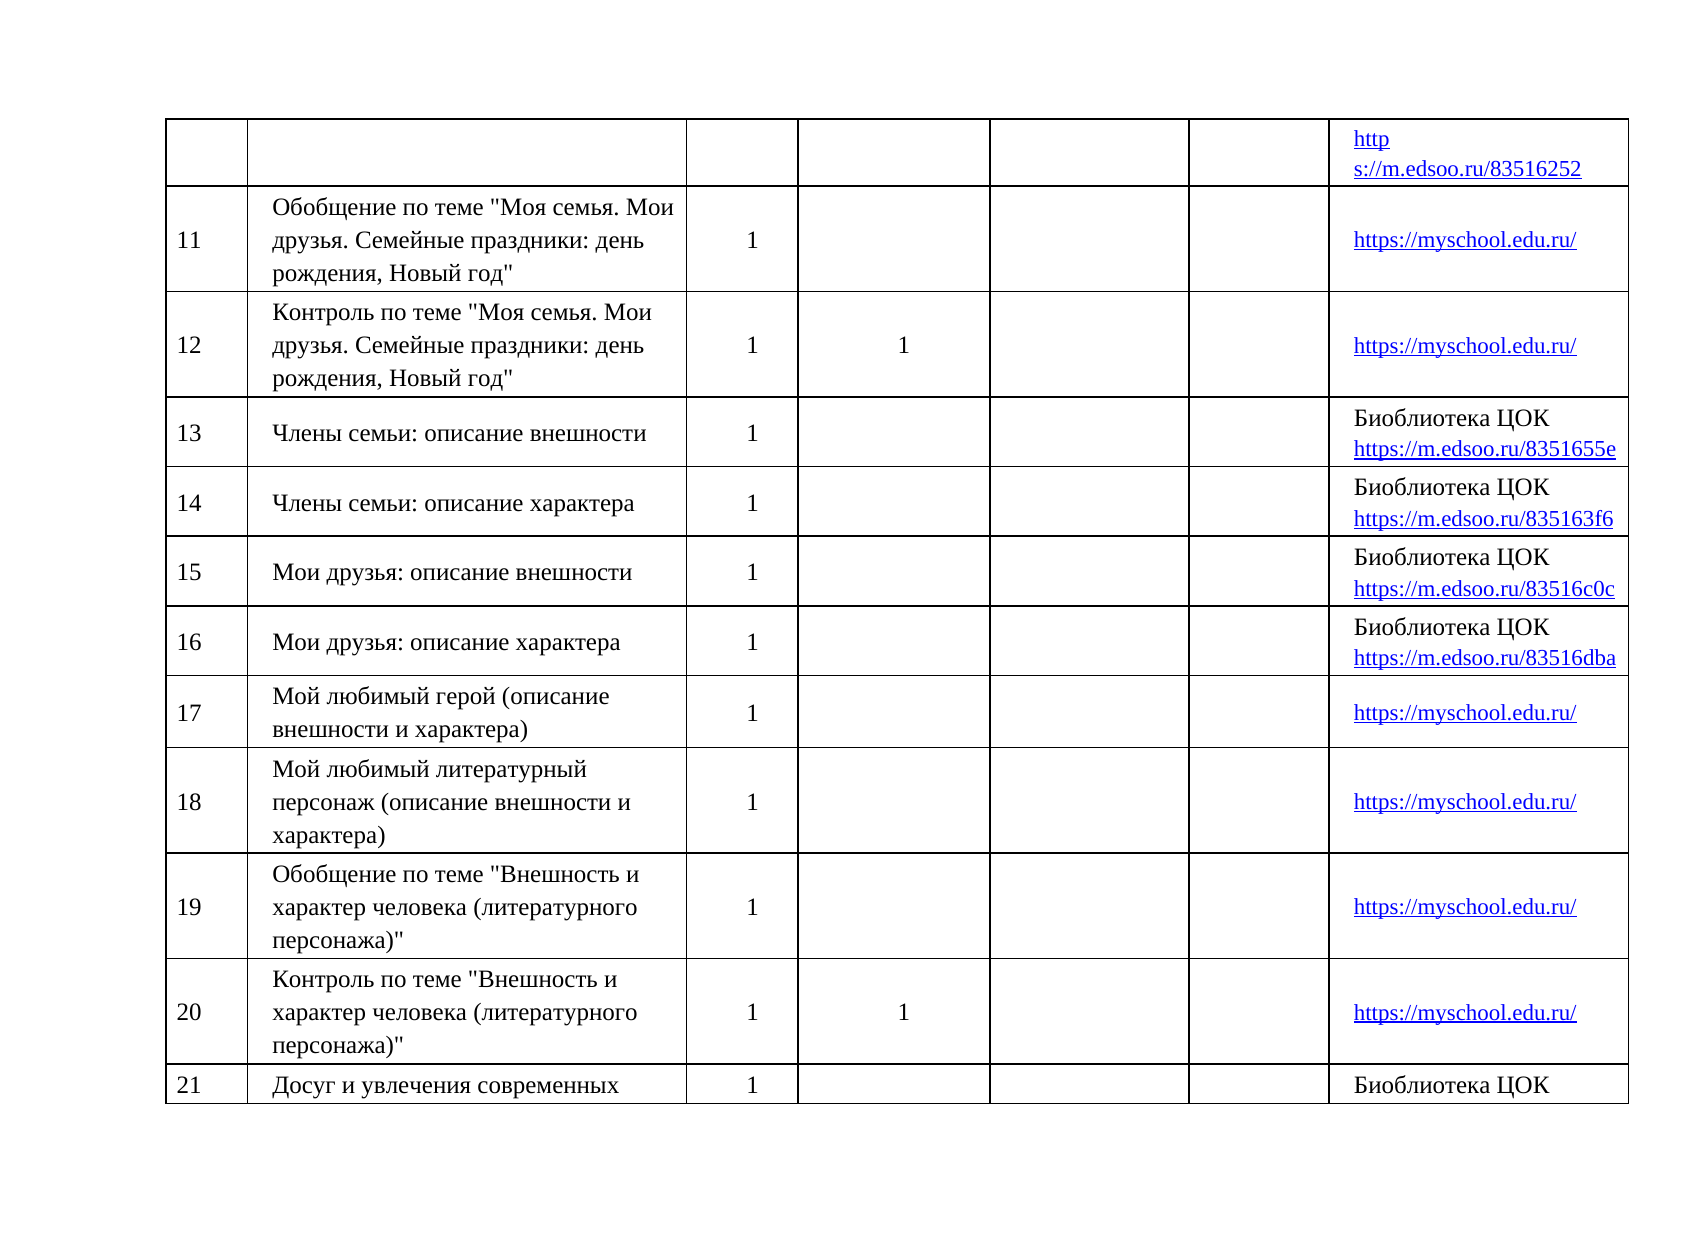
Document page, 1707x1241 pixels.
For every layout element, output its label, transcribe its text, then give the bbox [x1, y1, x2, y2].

table_cell 14 [167, 467, 247, 535]
table_cell [991, 959, 1188, 1063]
table_cell https://myschool.edu.ru/ [1330, 959, 1628, 1063]
table_cell [991, 187, 1188, 291]
table_cell [1190, 292, 1328, 396]
table_cell [799, 676, 989, 747]
table_cell [1190, 537, 1328, 605]
table_cell Биоблиотека ЦОК https://m.edsoo.ru/8351655e [1330, 398, 1628, 466]
table_cell [991, 607, 1188, 674]
table_cell [1190, 467, 1328, 535]
table_cell 16 [167, 607, 247, 674]
table_cell Контроль по теме "Моя семья. Мои друзья. Семейные праздники: день рождения, Новый год" [248, 292, 686, 396]
table_cell Мой любимый литературный персонаж (описание внешности и характера) [248, 748, 686, 852]
table_cell https://myschool.edu.ru/ [1330, 854, 1628, 958]
table_cell [799, 607, 989, 674]
table_cell [1190, 607, 1328, 674]
table_cell 1 [687, 676, 797, 747]
table_cell 18 [167, 748, 247, 852]
table_cell Обобщение по теме "Внешность и характер человека (литературного персонажа)" [248, 854, 686, 958]
table_cell 1 [687, 537, 797, 605]
table_cell [799, 467, 989, 535]
table_cell 19 [167, 854, 247, 958]
table_cell 20 [167, 959, 247, 1063]
table_cell https://myschool.edu.ru/ [1330, 292, 1628, 396]
table_cell 1 [687, 748, 797, 852]
table_cell https://myschool.edu.ru/ [1330, 676, 1628, 747]
table_cell 1 [687, 187, 797, 291]
table_cell Члены семьи: описание внешности [248, 398, 686, 466]
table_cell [1330, 1065, 1628, 1102]
table_cell 1 [687, 292, 797, 396]
table_cell 10 [167, 120, 247, 185]
table_cell 1 [799, 292, 989, 396]
table_cell 1 [799, 959, 989, 1063]
table_cell [991, 120, 1188, 185]
table_cell https://myschool.edu.ru/ [1330, 748, 1628, 852]
table_cell [991, 854, 1188, 958]
table_cell [1190, 959, 1328, 1063]
table_cell [991, 398, 1188, 466]
table_cell [991, 676, 1188, 747]
table_cell 1 [687, 398, 797, 466]
table_cell Члены семьи: описание характера [248, 467, 686, 535]
table_cell [1190, 187, 1328, 291]
table_cell Контроль по теме "Внешность и характер человека (литературного персонажа)" [248, 959, 686, 1063]
table_cell [1190, 120, 1328, 185]
table_cell 11 [167, 187, 247, 291]
table_cell [799, 854, 989, 958]
table_cell 1 [687, 1065, 797, 1102]
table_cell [248, 120, 686, 185]
table_cell [799, 120, 989, 185]
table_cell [248, 1065, 686, 1102]
table_cell 1 [687, 467, 797, 535]
table_cell [991, 292, 1188, 396]
table_cell Мои друзья: описание внешности [248, 537, 686, 605]
table_cell [799, 398, 989, 466]
table_cell 1 [687, 607, 797, 674]
table_cell Биоблиотека ЦОК https://m.edsoo.ru/83516dba [1330, 607, 1628, 674]
table_cell 17 [167, 676, 247, 747]
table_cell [1330, 120, 1628, 185]
table_cell 15 [167, 537, 247, 605]
table_cell [991, 467, 1188, 535]
table_cell 1 [687, 959, 797, 1063]
table_cell 12 [167, 292, 247, 396]
table_cell [799, 187, 989, 291]
table_cell Обобщение по теме "Моя семья. Мои друзья. Семейные праздники: день рождения, Новый год" [248, 187, 686, 291]
table_cell [991, 1065, 1188, 1102]
table_cell Мои друзья: описание характера [248, 607, 686, 674]
table_cell Мой любимый герой (описание внешности и характера) [248, 676, 686, 747]
table_cell [799, 537, 989, 605]
table_cell [1190, 398, 1328, 466]
table_cell [799, 1065, 989, 1102]
table_cell 1 [687, 854, 797, 958]
table_cell [799, 748, 989, 852]
table_cell [1190, 676, 1328, 747]
table_cell 13 [167, 398, 247, 466]
table_cell [1190, 854, 1328, 958]
table_cell 1 [687, 120, 797, 185]
table_cell Биоблиотека ЦОК https://m.edsoo.ru/83516c0c [1330, 537, 1628, 605]
table_cell [1190, 1065, 1328, 1102]
table_cell Биоблиотека ЦОК https://m.edsoo.ru/835163f6 [1330, 467, 1628, 535]
table_cell https://myschool.edu.ru/ [1330, 187, 1628, 291]
table_cell [1190, 748, 1328, 852]
table_cell [991, 537, 1188, 605]
table_cell [991, 748, 1188, 852]
table_cell 21 [167, 1065, 247, 1102]
